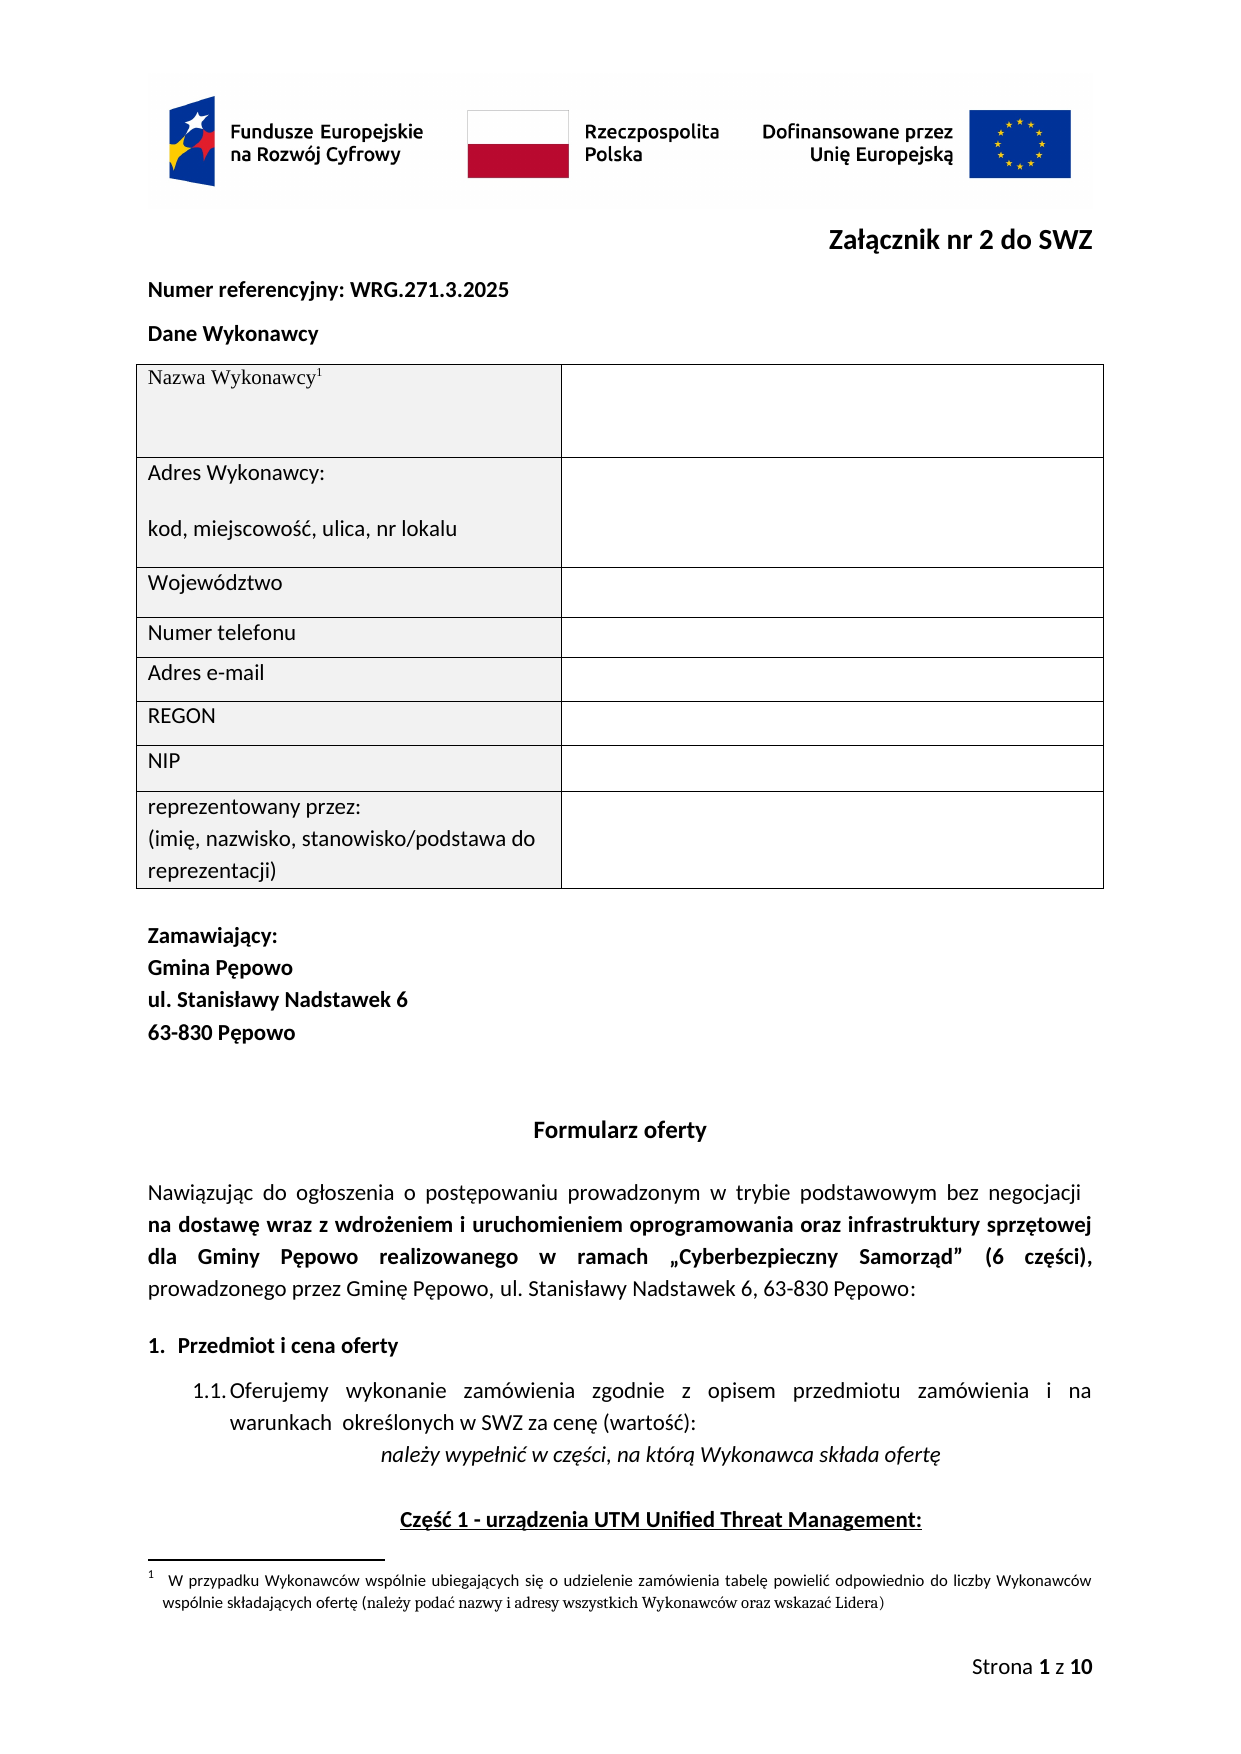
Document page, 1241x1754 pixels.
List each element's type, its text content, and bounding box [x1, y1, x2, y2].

table_cell [562, 792, 1103, 888]
subtitle Przedmiot i cena oferty [148, 1331, 1092, 1359]
list Oferujemy wykonanie zamówienia zgodnie z opisem przedmiotu zamówienia i na warunkach określonych w SWZ za cenę (wartość): [192, 1376, 1092, 1436]
table_cell [562, 568, 1103, 617]
subtitle Formularz oferty [148, 1114, 1092, 1174]
table_cell reprezentowany przez: (imię, nazwisko, stanowisko/podstawa do reprezentacji) [137, 792, 561, 888]
list Nawiązując do ogłoszenia o postępowaniu prowadzonym w trybie podstawowym bez negocjacji na dostawę wraz z wdrożeniem i uruchomieniem oprogramowania oraz infrastruktury sprzętowej dla Gminy Pępowo realizowanego w ramach „Cyberbezpieczny Samorząd” (6 części), prowadzonego przez Gminę Pępowo, ul. Stanisławy Nadstawek 6, 63-830 Pępowo: [148, 1178, 1092, 1302]
subtitle Załącznik nr 2 do SWZ [148, 221, 1092, 257]
table_cell Adres e-mail [137, 658, 561, 701]
text 63-830 Pępowo [148, 1018, 1092, 1046]
list Część 1 - urządzenia UTM Unified Threat Management: [229, 1505, 1092, 1533]
table_cell Numer telefonu [137, 618, 561, 657]
table_cell NIP [137, 746, 561, 791]
table_cell Adres Wykonawcy: kod, miejscowość, ulica, nr lokalu [137, 458, 561, 567]
table_header [562, 365, 1103, 457]
text Gmina Pępowo [148, 953, 1092, 981]
text Dane Wykonawcy [148, 319, 1092, 347]
table_header Nazwa Wykonawcy [137, 365, 561, 457]
subtitle Zamawiający: [148, 921, 1092, 949]
table_cell REGON [137, 702, 561, 745]
table_cell [562, 702, 1103, 745]
table_cell [562, 746, 1103, 791]
table_cell [562, 658, 1103, 701]
table_cell Województwo [137, 568, 561, 617]
list należy wypełnić w części, na którą Wykonawca składa ofertę [229, 1440, 1092, 1468]
text Numer referencyjny: WRG.271.3.2025 [148, 275, 1092, 303]
picture [147, 73, 1093, 209]
table_cell [562, 458, 1103, 567]
text ul. Stanisławy Nadstawek 6 [148, 986, 1092, 1014]
table_cell [562, 618, 1103, 657]
